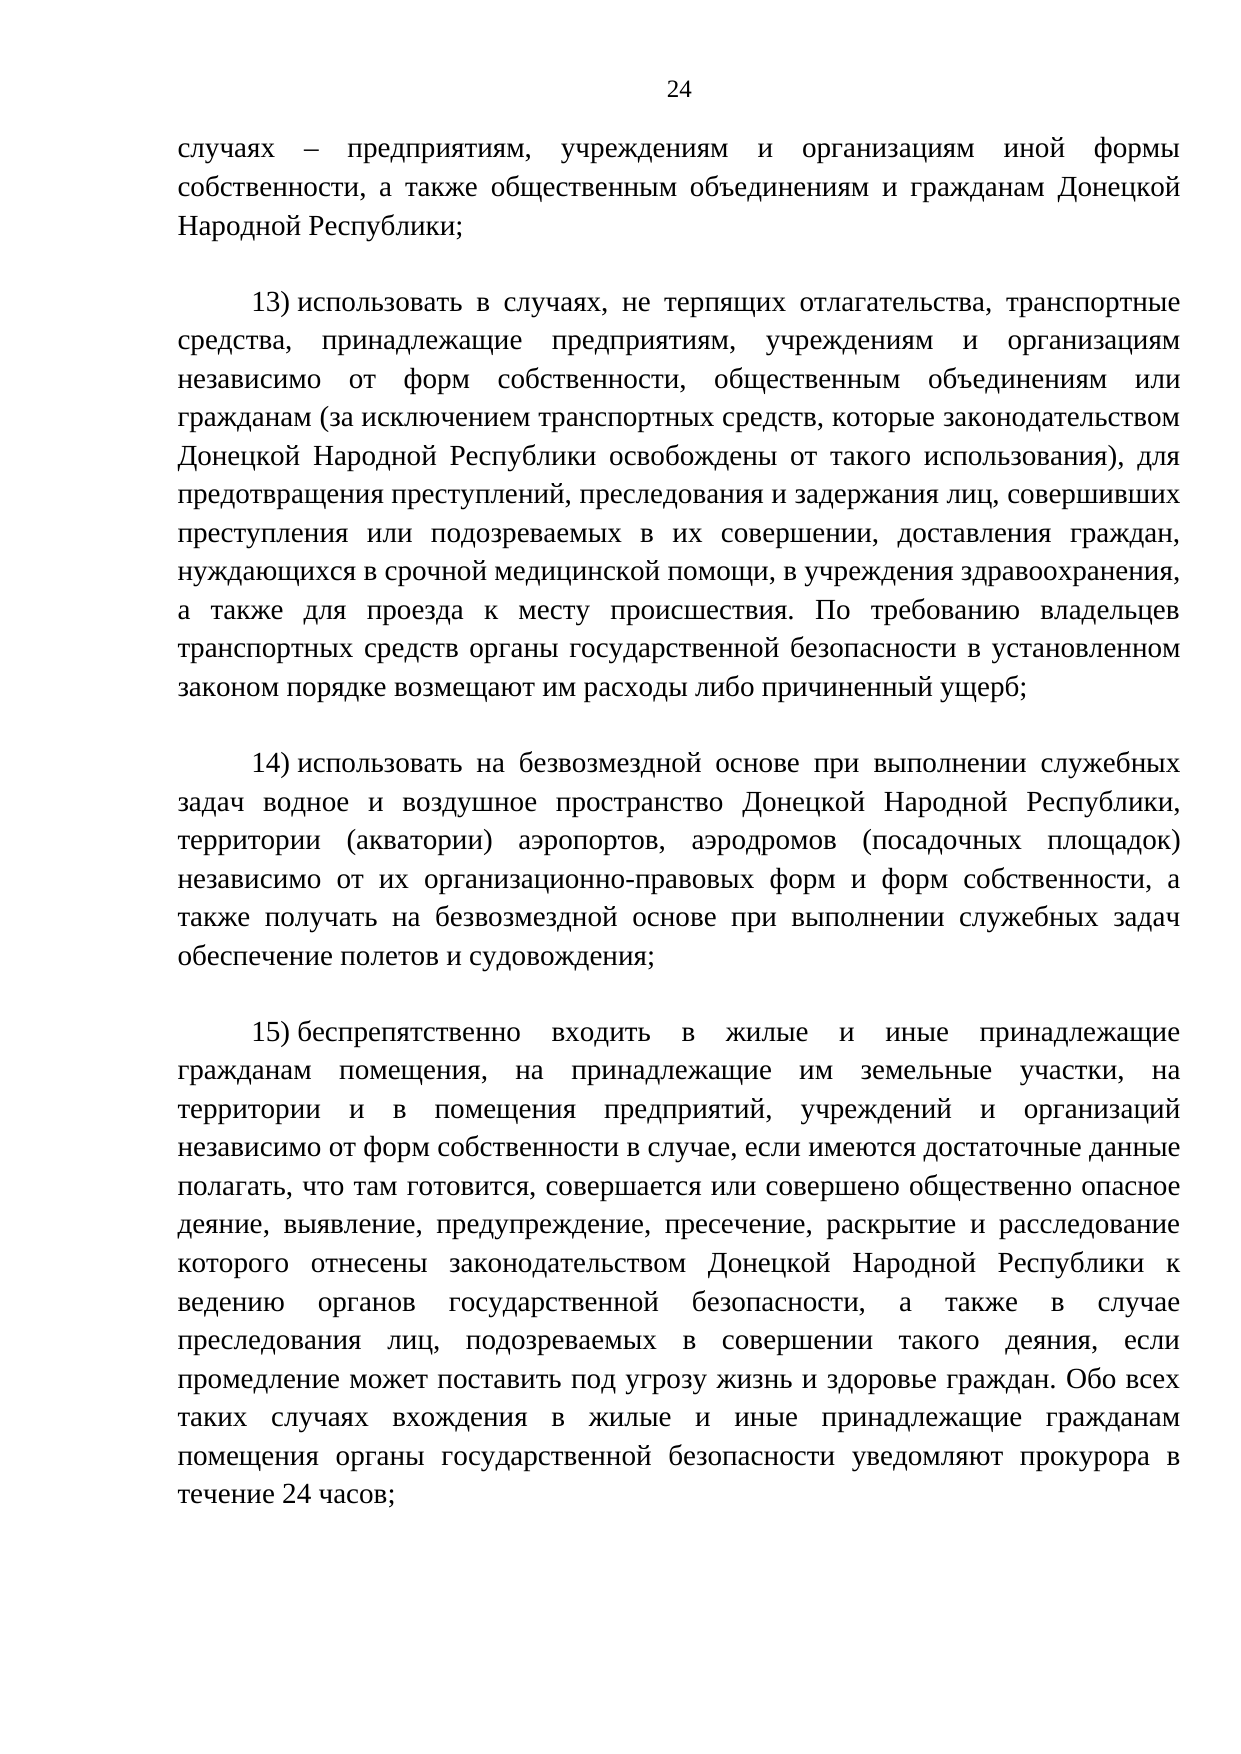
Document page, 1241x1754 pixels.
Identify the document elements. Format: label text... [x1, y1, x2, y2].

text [177, 131, 1181, 241]
text 13) использовать в случаях, не терпящих отлагательства, транспортные средства, принадлежащие предприятиям, учреждениям и организациям независимо от форм собственности, общественным объединениям или гражданам (за исключением транспортных средств, которые законодательством Донецкой Народной Республики освобождены от такого использования), для предотвращения преступлений, преследования и задержания лиц, совершивших преступления или подозреваемых в их совершении, доставления граждан, нуждающихся в срочной медицинской помощи, в учреждения здравоохранения, а также для проезда к месту происшествия. По требованию владельцев транспортных средств органы государственной безопасности в установленном законом порядке возмещают им расходы либо причиненный ущерб; [177, 284, 1181, 703]
text 15) беспрепятственно входить в жилые и иные принадлежащие гражданам помещения, на принадлежащие им земельные участки, на территории и в помещения предприятий, учреждений и организаций независимо от форм собственности в случае, если имеются достаточные данные полагать, что там готовится, совершается или совершено общественно опасное деяние, выявление, предупреждение, пресечение, раскрытие и расследование которого отнесены законодательством Донецкой Народной Республики к ведению органов государственной безопасности, а также в случае преследования лиц, подозреваемых в совершении такого деяния, если промедление может поставить под угрозу жизнь и здоровье граждан. Обо всех таких случаях вхождения в жилые и иные принадлежащие гражданам помещения органы государственной безопасности уведомляют прокурора в течение 24 часов; [177, 1014, 1181, 1510]
text 14) использовать на безвозмездной основе при выполнении служебных задач водное и воздушное пространство Донецкой Народной Республики, территории (акватории) аэропортов, аэродромов (посадочных площадок) независимо от их организационно-правовых форм и форм собственности, а также получать на безвозмездной основе при выполнении служебных задач обеспечение полетов и судовождения; [177, 745, 1181, 971]
